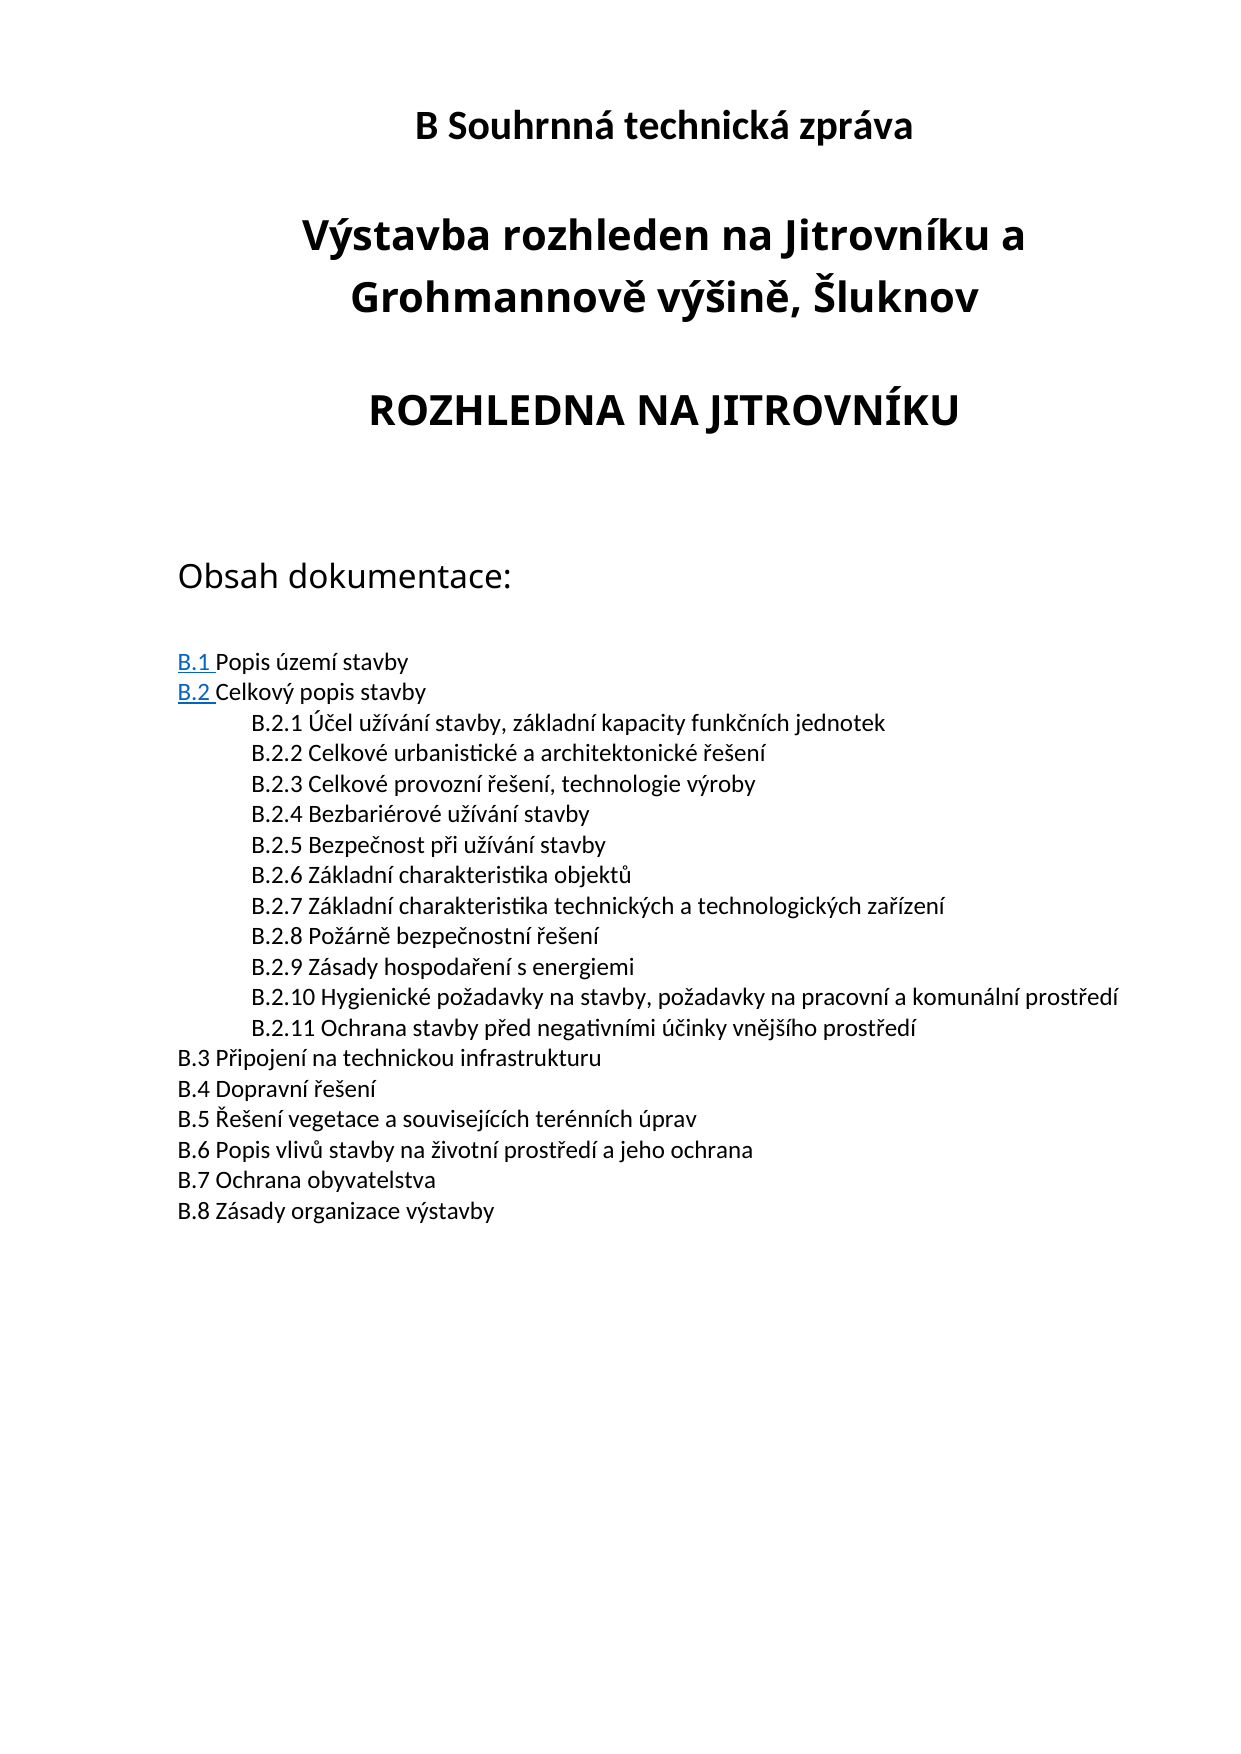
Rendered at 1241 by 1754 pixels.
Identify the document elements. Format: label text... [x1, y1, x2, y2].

text B.4 Dopravní řešení [177, 1073, 1152, 1103]
text B.2.10 Hygienické požadavky na stavby, požadavky na pracovní a komunální prostředí [177, 981, 1152, 1012]
subtitle B Souhrnná technická zpráva [177, 99, 1152, 150]
subtitle Výstavba rozhleden na Jitrovníku a Grohmannově výšině, Šluknov [177, 206, 1152, 324]
text B.2.4 Bezbariérové užívání stavby [177, 798, 1152, 829]
text B.2.11 Ochrana stavby před negativními účinky vnějšího prostředí [177, 1012, 1152, 1042]
text B.2.2 Celkové urbanistické a architektonické řešení [177, 737, 1152, 768]
subtitle Obsah dokumentace: [177, 553, 1152, 598]
subtitle ROZHLEDNA NA JITROVNÍKU [177, 381, 1152, 438]
text B.2.5 Bezpečnost při užívání stavby [177, 829, 1152, 859]
text B.2.1 Účel užívání stavby, základní kapacity funkčních jednotek [177, 707, 1152, 737]
text B.6 Popis vlivů stavby na životní prostředí a jeho ochrana [177, 1134, 1152, 1164]
text B.5 Řešení vegetace a souvisejících terénních úprav [177, 1103, 1152, 1134]
text B.2.3 Celkové provozní řešení, technologie výroby [177, 768, 1152, 798]
text B.2 Celkový popis stavby [177, 676, 1152, 707]
text B.8 Zásady organizace výstavby [177, 1195, 1152, 1226]
text B.2.8 Požárně bezpečnostní řešení [177, 920, 1152, 951]
text B.2.7 Základní charakteristika technických a technologických zařízení [177, 890, 1152, 920]
text B.2.6 Základní charakteristika objektů [177, 859, 1152, 890]
text B.1 Popis území stavby [177, 646, 1152, 676]
text B.2.9 Zásady hospodaření s energiemi [177, 951, 1152, 981]
text B.7 Ochrana obyvatelstva [177, 1164, 1152, 1195]
text B.3 Připojení na technickou infrastrukturu [177, 1042, 1152, 1073]
